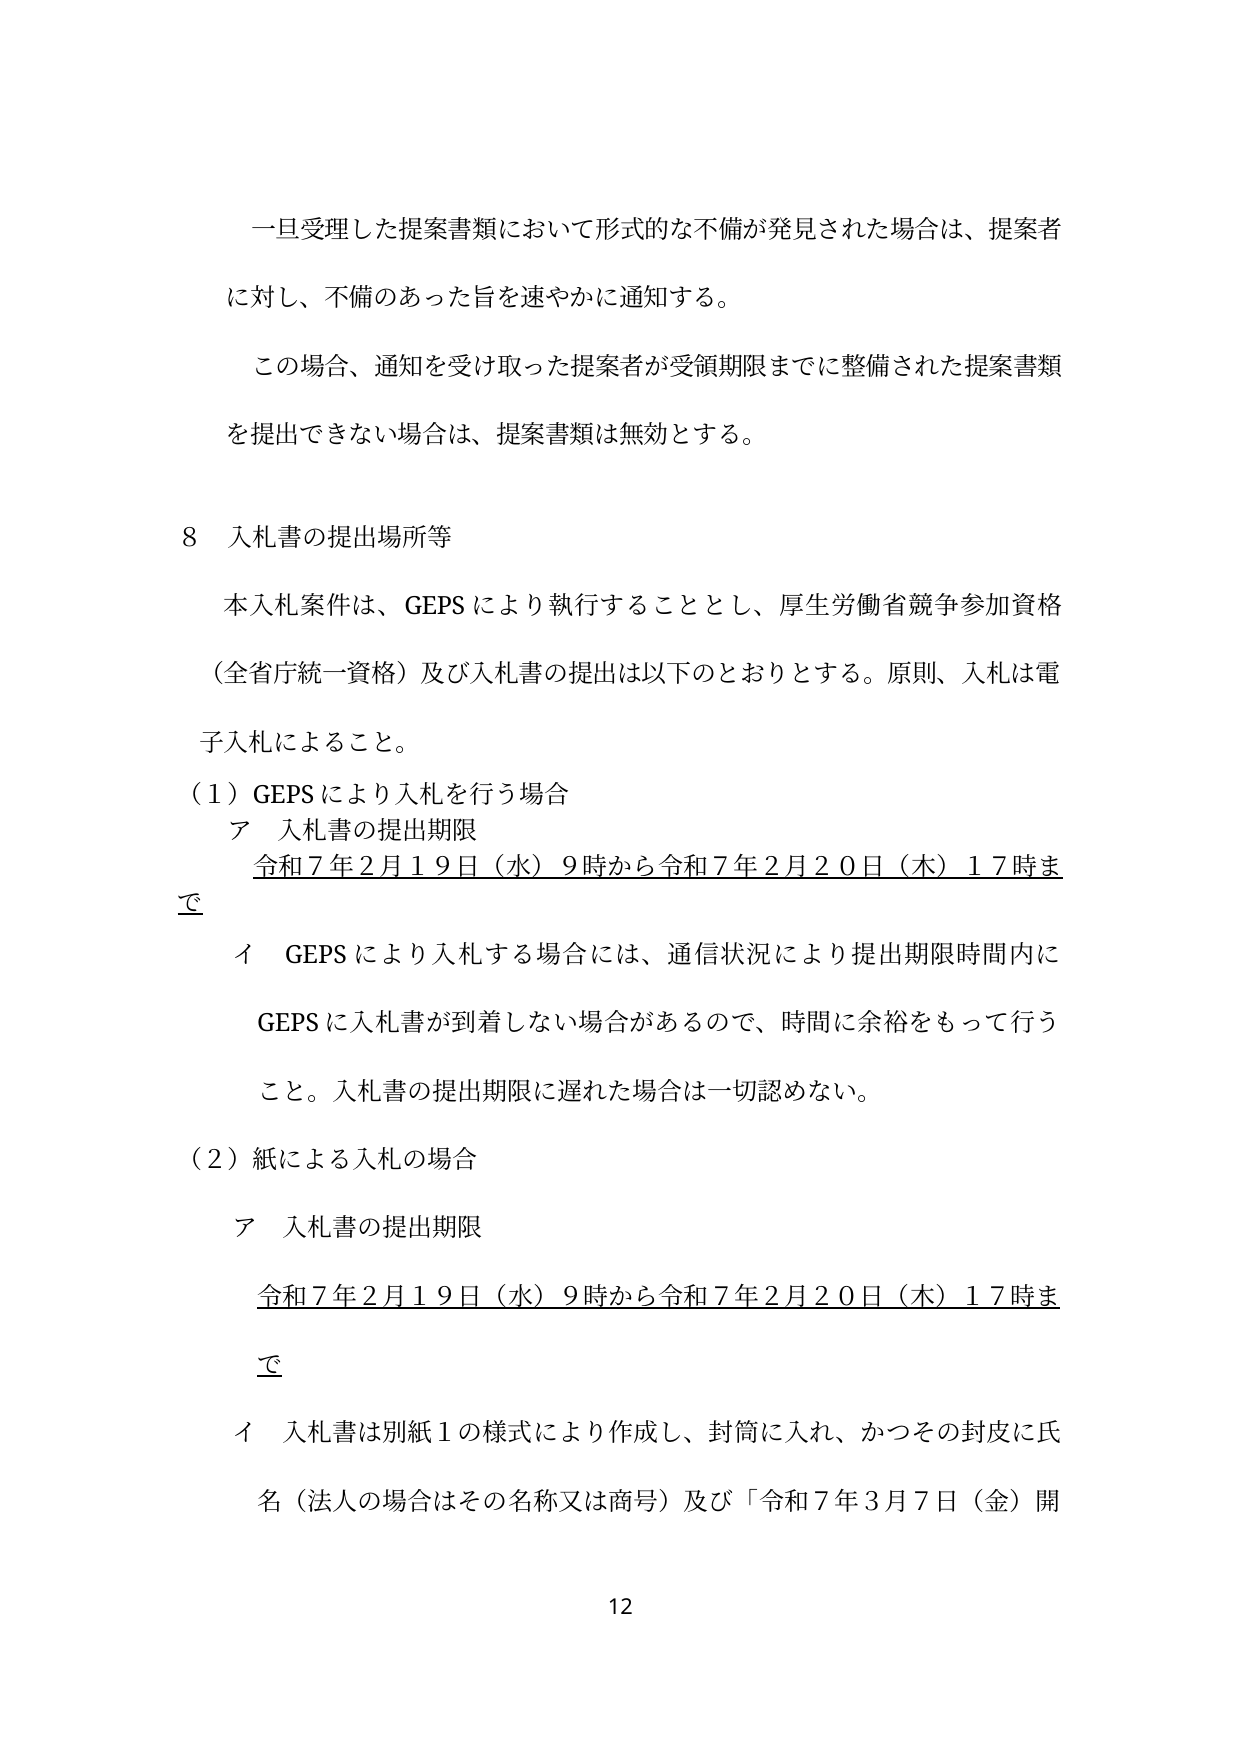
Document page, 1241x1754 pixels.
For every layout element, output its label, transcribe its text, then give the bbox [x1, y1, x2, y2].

text ア 入札書の提出期限 [177, 811, 1063, 846]
text 一旦受理した提案書類において形式的な不備が発見された場合は、提案者に対し、不備のあった旨を速やかに通知する。 [177, 194, 1063, 330]
text 令和７年２月１９日（水）９時から令和７年２月２０日（木）１７時まで [177, 846, 1063, 918]
text ８ 入札書の提出場所等 [177, 501, 1063, 569]
text イ GEPSにより入札する場合には、通信状況により提出期限時間内にGEPSに入札書が到着しない場合があるので、時間に余裕をもって行うこと。入札書の提出期限に遅れた場合は一切認めない。 [232, 918, 1063, 1123]
text （２）紙による入札の場合 [177, 1123, 1063, 1192]
text 令和７年２月１９日（水）９時から令和７年２月２０日（木）１７時まで [232, 1260, 1063, 1397]
text （１）GEPSにより入札を行う場合 [177, 774, 1063, 811]
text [232, 1397, 1063, 1533]
text 本入札案件は、GEPSにより執行することとし、厚生労働省競争参加資格（全省庁統一資格）及び入札書の提出は以下のとおりとする。原則、入札は電子入札によること。 [199, 569, 1063, 774]
text この場合、通知を受け取った提案者が受領期限までに整備された提案書類を提出できない場合は、提案書類は無効とする。 [177, 330, 1063, 467]
text ア 入札書の提出期限 [232, 1192, 1063, 1260]
